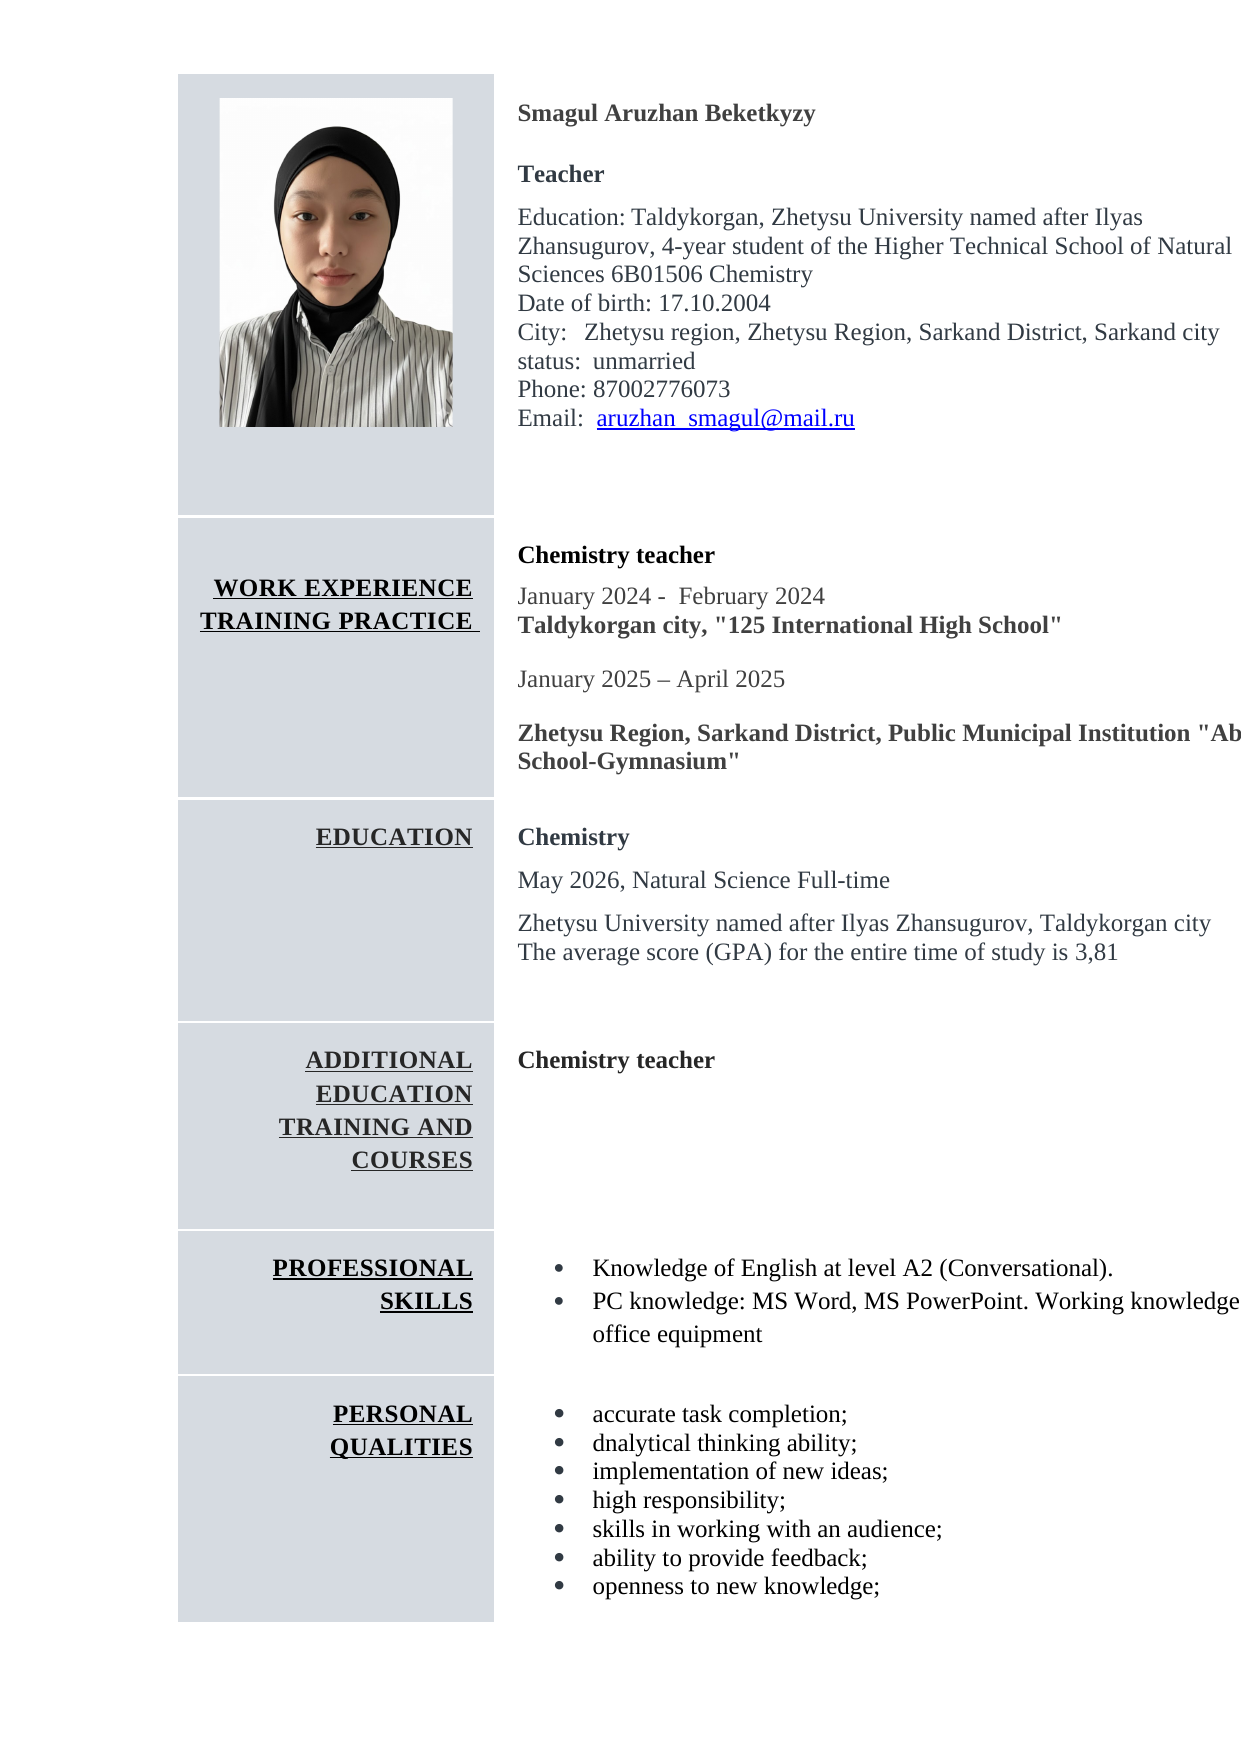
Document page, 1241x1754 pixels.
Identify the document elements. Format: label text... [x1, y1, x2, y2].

table_cell Chemistry teacher [496, 1023, 1239, 1229]
table_cell PERSONAL QUALITIES [178, 1376, 494, 1622]
table_cell Knowledge of English at level A2 (Conversational). PC knowledge: MS Word, MS PowerPoint. Working knowledge of office equipment [496, 1231, 1239, 1374]
table_header [178, 74, 494, 515]
table_cell Chemistry May 2026, Natural Science Full-time Zhetysu University named after Ilyas Zhansugurov, Taldykorgan city The average score (GPA) for the entire time of study is 3,81 [496, 800, 1239, 1021]
table_cell EDUCATION [178, 800, 494, 1021]
table_cell PROFESSIONAL SKILLS [178, 1231, 494, 1374]
picture [219, 98, 453, 427]
table_cell WORK EXPERIENCE TRAINING PRACTICE [178, 518, 494, 797]
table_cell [496, 1376, 1239, 1622]
table_cell ADDITIONAL EDUCATION TRAINING AND COURSES [178, 1023, 494, 1229]
table_header Smagul Aruzhan Beketkyzy Teacher Education: Taldykorgan, Zhetysu University named after Ilyas Zhansugurov, 4-year student of the Higher Technical School of Natural Sciences 6B01506 Chemistry Date of birth: 17.10.2004 City: Zhetysu region, Zhetysu Region, Sarkand District, Sarkand city status: unmarried Phone: 87002776073 Email: aruzhan_smagul@mail.ru [496, 76, 1239, 515]
table_cell Chemistry teacher January 2024 - February 2024 Taldykorgan city, "125 International High School" January 2025 – April 2025 Zhetysu Region, Sarkand District, Public Municipal Institution "Abay School-Gymnasium" [496, 518, 1239, 797]
